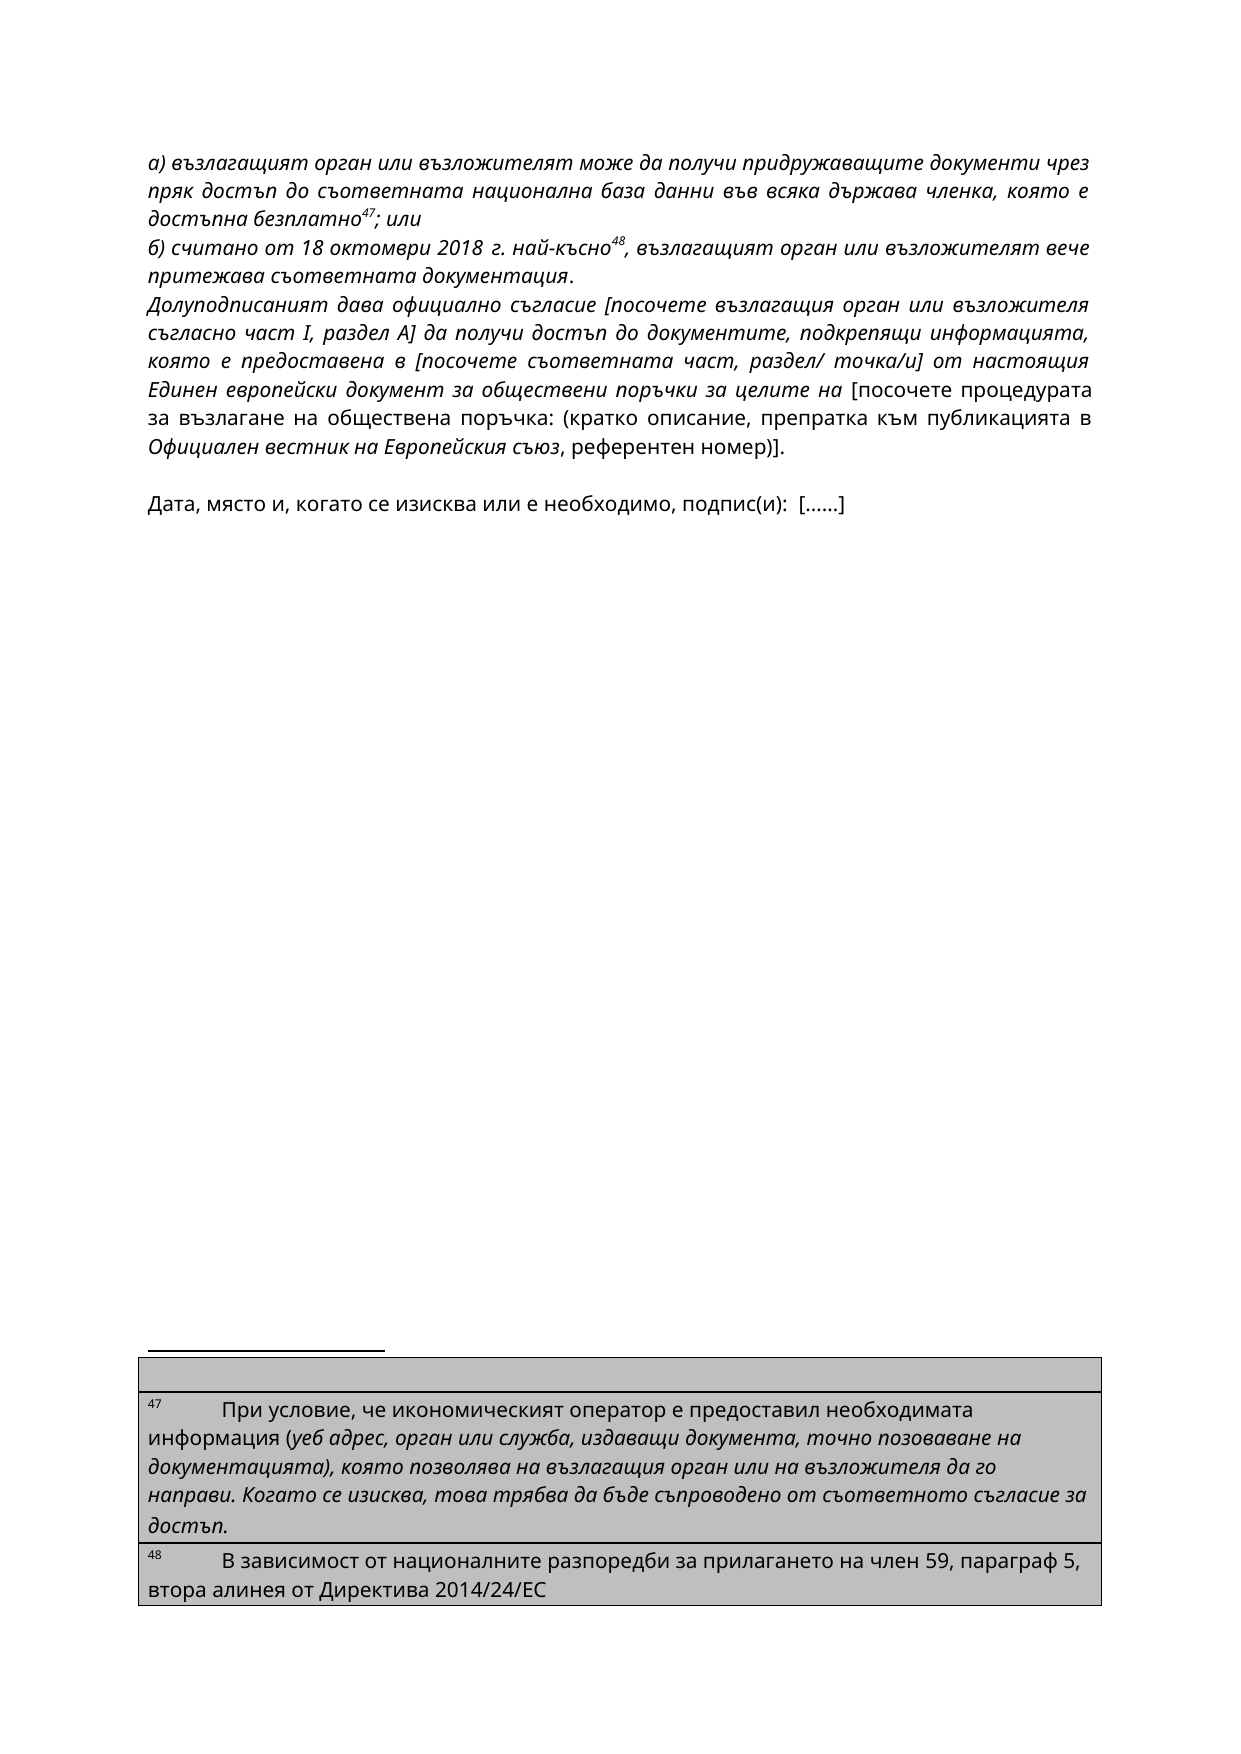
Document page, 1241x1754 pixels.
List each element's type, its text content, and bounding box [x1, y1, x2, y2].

text а) възлагащият орган или възложителят може да получи придружаващите документи чрез пряк достъп до съответната национална база данни във всяка държава членка, която е достъпна безплатно; или [148, 148, 1093, 233]
text б) считано от 18 октомври 2018 г. най-късно, възлагащият орган или възложителят вече притежава съответната документация. [148, 233, 1093, 290]
text Дата, място и, когато се изисква или е необходимо, подпис(и): [……] [148, 489, 1093, 517]
text Долуподписаният дава официално съгласие [посочете възлагащия орган или възложителя съгласно част I, раздел A] да получи достъп до документите, подкрепящи информацията, която е предоставена в [посочете съответната част, раздел/ точка/и] от настоящия Единен европейски документ за обществени поръчки за целите на [посочете процедурата за възлагане на обществена поръчка: (кратко описание, препратка към публикацията в Официален вестник на Европейския съюз, референтен номер)]. [148, 290, 1093, 460]
